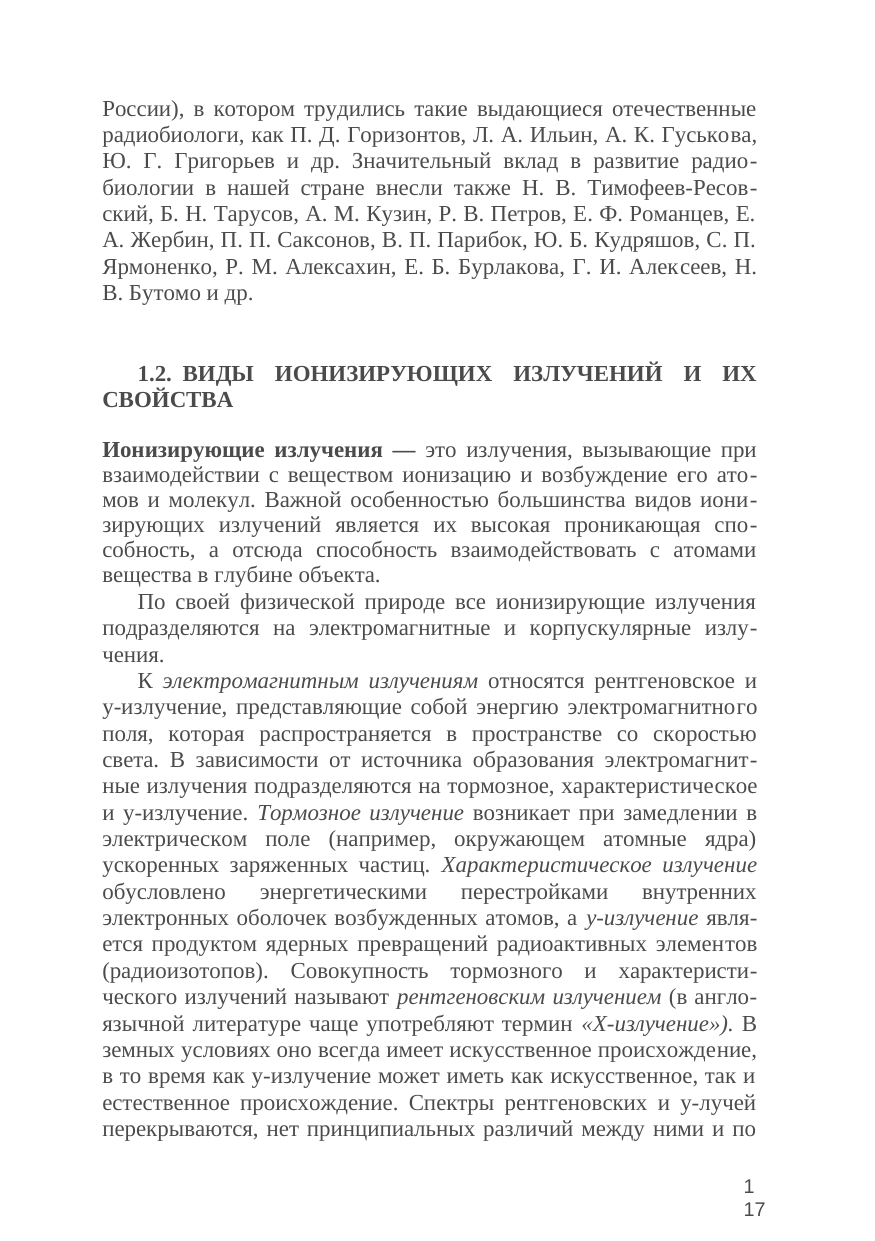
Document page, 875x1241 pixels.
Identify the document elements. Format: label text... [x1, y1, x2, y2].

text По своей физической природе все ионизирующие излучения подразделяются на электромагнитные и корпускулярные излучения. [102, 588, 757, 667]
text России), в котором трудились такие выдающиеся отечественные радиобиологи, как П. Д. Горизонтов, Л. А. Ильин, А. К. Гуськова, Ю. Г. Григорьев и др. Значительный вклад в развитие радиобиологии в нашей стране внесли также Н. В. Тимофеев-Ресовский, Б. Н. Тарусов, А. М. Кузин, Р. В. Петров, Е. Ф. Романцев, Е. А. Жербин, П. П. Саксонов, В. П. Парибок, Ю. Б. Кудряшов, С. П. Ярмоненко, Р. М. Алексахин, Е. Б. Бурлакова, Г. И. Алексеев, Н. В. Бутомо и др. [102, 95, 757, 306]
list ВИДЫ ИОНИЗИРУЮЩИХ ИЗЛУЧЕНИЙ И ИХ СВОЙСТВА [102, 360, 757, 412]
text Ионизирующие излучения — это излучения, вызывающие при взаимодействии с веществом ионизацию и возбуждение его атомов и молекул. Важной особенностью большинства видов ионизирующих излучений является их высокая проникающая способность, а отсюда способность взаимодействовать с атомами вещества в глубине объекта. [102, 437, 757, 588]
